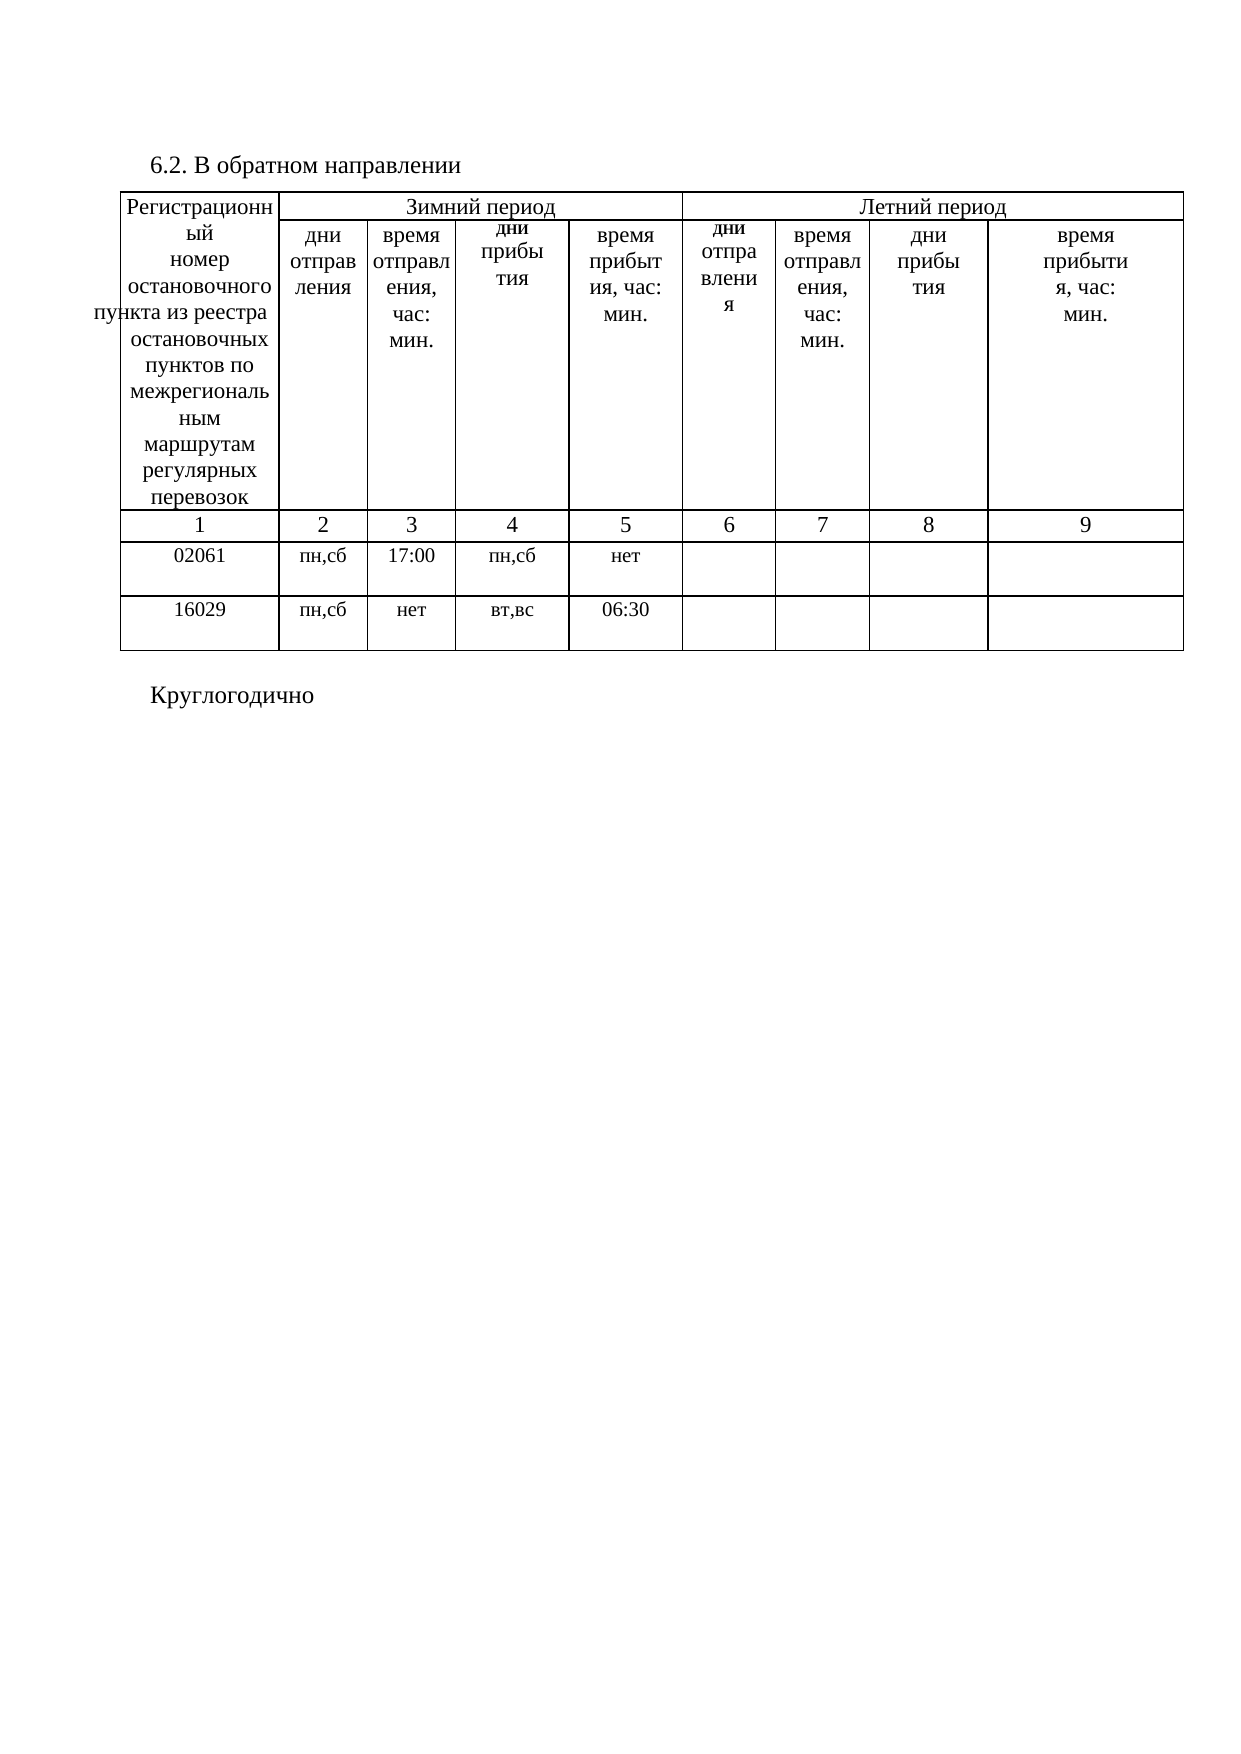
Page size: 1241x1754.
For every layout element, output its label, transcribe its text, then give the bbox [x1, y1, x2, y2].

table_cell дни отправ ления [280, 221, 367, 509]
table_cell 1 [121, 511, 278, 541]
table_cell [776, 543, 869, 595]
table_cell ДНИ прибы тия [456, 221, 568, 509]
table_cell 3 [368, 511, 455, 541]
table_cell пн,сб [280, 597, 367, 650]
table_cell 6 [683, 511, 775, 541]
table_cell 8 [870, 511, 987, 541]
table_cell время отправл ения, час: мин. [776, 221, 869, 509]
text Круглогодично [150, 680, 1090, 709]
table_cell [870, 597, 987, 650]
table_header Летний период [683, 193, 1183, 219]
table_cell нет [368, 597, 455, 650]
table_header Зимний период [280, 193, 682, 219]
table_cell время прибыт ия, час: мин. [570, 221, 682, 509]
table_cell 02061 [121, 543, 278, 595]
table_cell [683, 597, 775, 650]
table_cell время прибыти я, час: мин. [989, 221, 1183, 509]
table_cell вт,вс [456, 597, 568, 650]
table_cell 7 [776, 511, 869, 541]
table_cell [683, 543, 775, 595]
table_cell нет [570, 543, 682, 595]
table_cell 5 [570, 511, 682, 541]
text 6.2. В обратном направлении [150, 150, 1090, 179]
table_cell дни прибы тия [870, 221, 987, 509]
table_cell время отправл ения, час: мин. [368, 221, 455, 509]
table_cell пн,сб [456, 543, 568, 595]
table_cell ДНИ отпра влени я [683, 221, 775, 509]
table_cell [776, 597, 869, 650]
table_cell 17:00 [368, 543, 455, 595]
table_cell 9 [989, 511, 1183, 541]
table_cell пн,сб [280, 543, 367, 595]
table_cell [870, 543, 987, 595]
table_cell 2 [280, 511, 367, 541]
table_cell 16029 [121, 597, 278, 650]
table_cell 06:30 [570, 597, 682, 650]
table_cell [989, 597, 1183, 650]
table_header Регистрационный номер остановочного пункта из реестра остановочных пунктов по межрегиональным маршрутам регулярных перевозок [121, 193, 278, 509]
table_cell 4 [456, 511, 568, 541]
table_cell [989, 543, 1183, 595]
